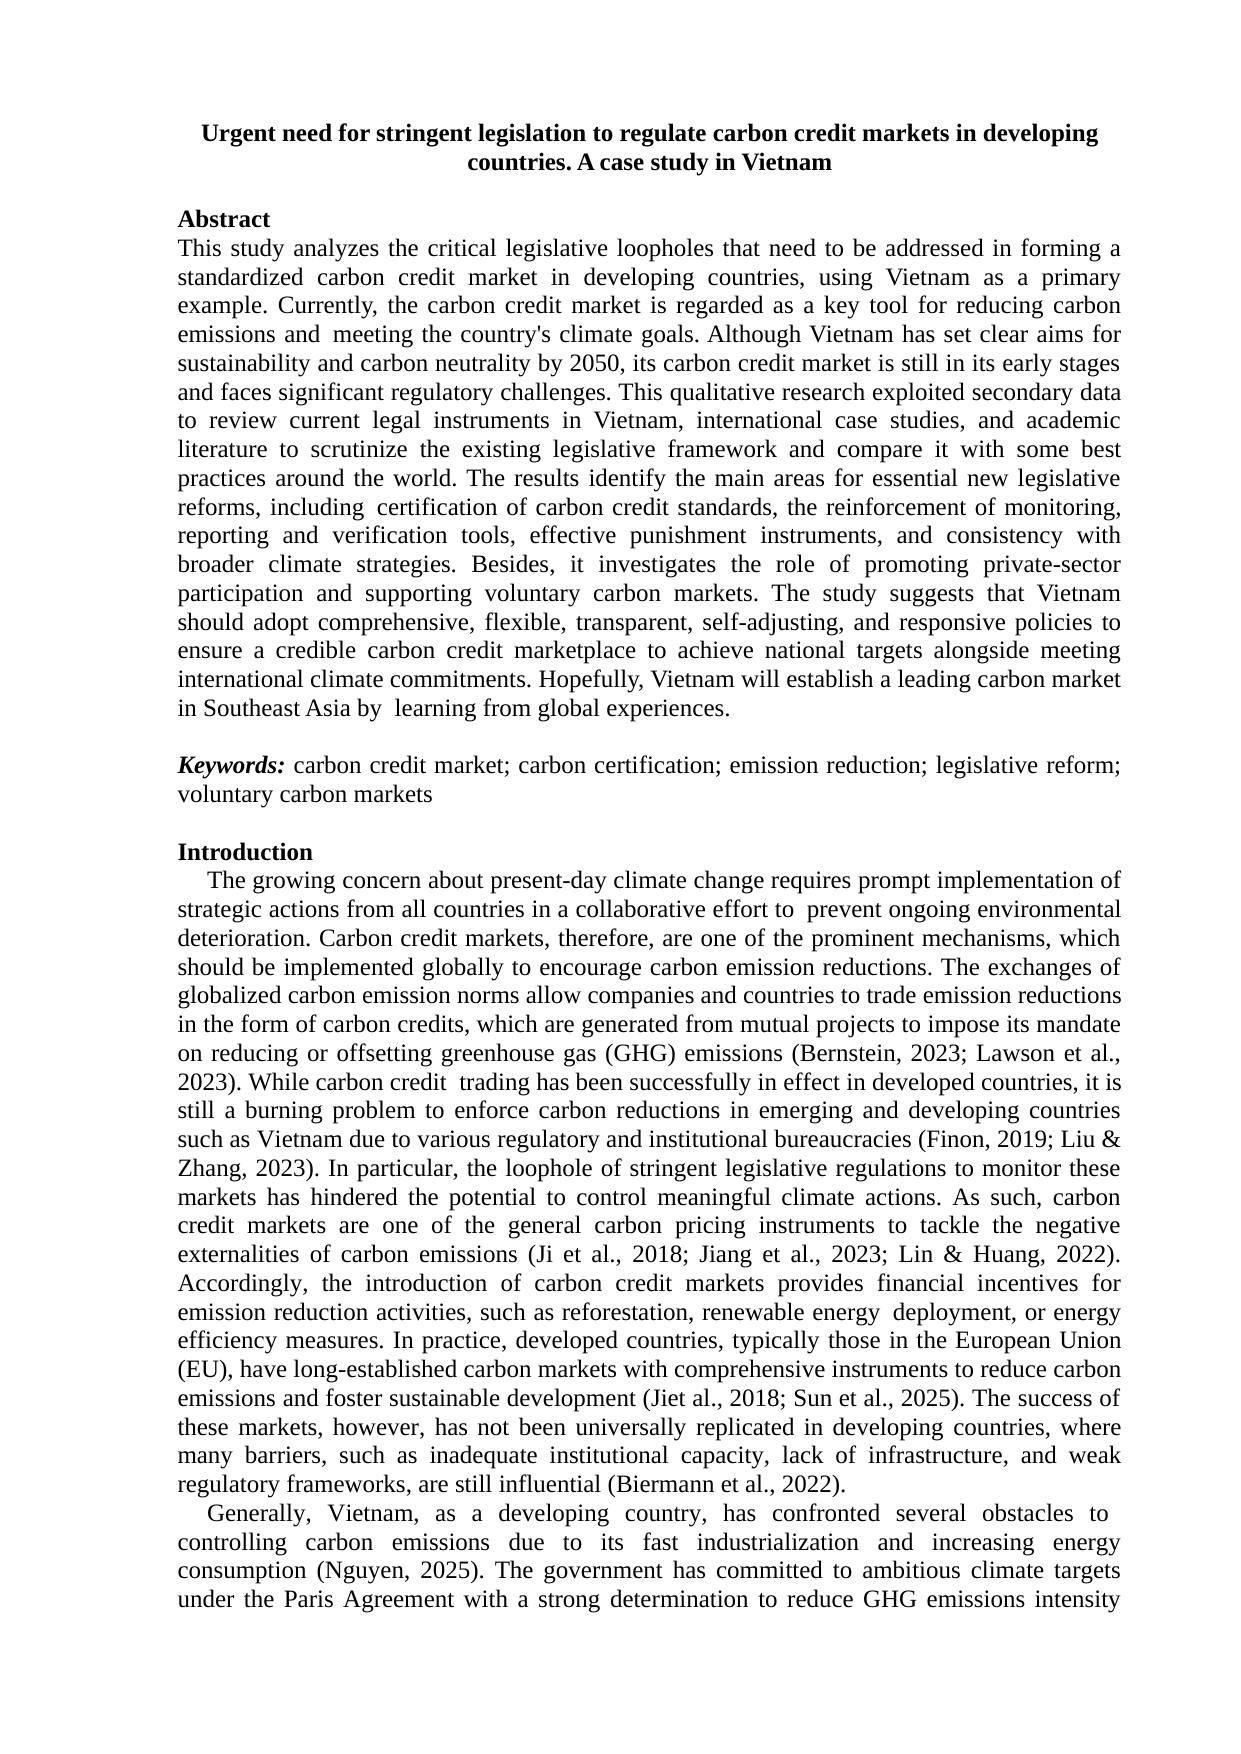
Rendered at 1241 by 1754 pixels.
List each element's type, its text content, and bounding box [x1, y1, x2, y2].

text Abstract [177, 204, 1122, 233]
text Introduction [177, 837, 1122, 866]
text Urgent need for stringent legislation to regulate carbon credit markets in developing countries. A case study in Vietnam [177, 118, 1122, 176]
text This study analyzes the critical legislative loopholes that need to be addressed in forming a standardized carbon credit market in developing countries, using Vietnam as a primary example. Currently, the carbon credit market is regarded as a key tool for reducing carbon emissions and meeting the country's climate goals. Although Vietnam has set clear aims for sustainability and carbon neutrality by 2050, its carbon credit market is still in its early stages and faces significant regulatory challenges. This qualitative research exploited secondary data to review current legal instruments in Vietnam, international case studies, and academic literature to scrutinize the existing legislative framework and compare it with some best practices around the world. The results identify the main areas for essential new legislative reforms, including certification of carbon credit standards, the reinforcement of monitoring, reporting and verification tools, effective punishment instruments, and consistency with broader climate strategies. Besides, it investigates the role of promoting private-sector participation and supporting voluntary carbon markets. The study suggests that Vietnam should adopt comprehensive, flexible, transparent, self-adjusting, and responsive policies to ensure a credible carbon credit marketplace to achieve national targets alongside meeting international climate commitments. Hopefully, Vietnam will establish a leading carbon market in Southeast Asia by learning from global experiences. [177, 233, 1122, 722]
text The growing concern about present-day climate change requires prompt implementation of strategic actions from all countries in a collaborative effort to prevent ongoing environmental deterioration. Carbon credit markets, therefore, are one of the prominent mechanisms, which should be implemented globally to encourage carbon emission reductions. The exchanges of globalized carbon emission norms allow companies and countries to trade emission reductions in the form of carbon credits, which are generated from mutual projects to impose its mandate on reducing or offsetting greenhouse gas (GHG) emissions (Bernstein, 2023; Lawson et al., 2023). While carbon credit trading has been successfully in effect in developed countries, it is still a burning problem to enforce carbon reductions in emerging and developing countries such as Vietnam due to various regulatory and institutional bureaucracies (Finon, 2019; Liu & Zhang, 2023). In particular, the loophole of stringent legislative regulations to monitor these markets has hindered the potential to control meaningful climate actions. As such, carbon credit markets are one of the general carbon pricing instruments to tackle the negative externalities of carbon emissions (Ji et al., 2018; Jiang et al., 2023; Lin & Huang, 2022). Accordingly, the introduction of carbon credit markets provides financial incentives for emission reduction activities, such as reforestation, renewable energy deployment, or energy efficiency measures. In practice, developed countries, typically those in the European Union (EU), have long-established carbon markets with comprehensive instruments to reduce carbon emissions and foster sustainable development (Jiet al., 2018; Sun et al., 2025). The success of these markets, however, has not been universally replicated in developing countries, where many barriers, such as inadequate institutional capacity, lack of infrastructure, and weak regulatory frameworks, are still influential (Biermann et al., 2022). [177, 866, 1122, 1498]
text Keywords: carbon credit market; carbon certification; emission reduction; legislative reform; voluntary carbon markets [177, 751, 1122, 808]
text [177, 1498, 1122, 1613]
